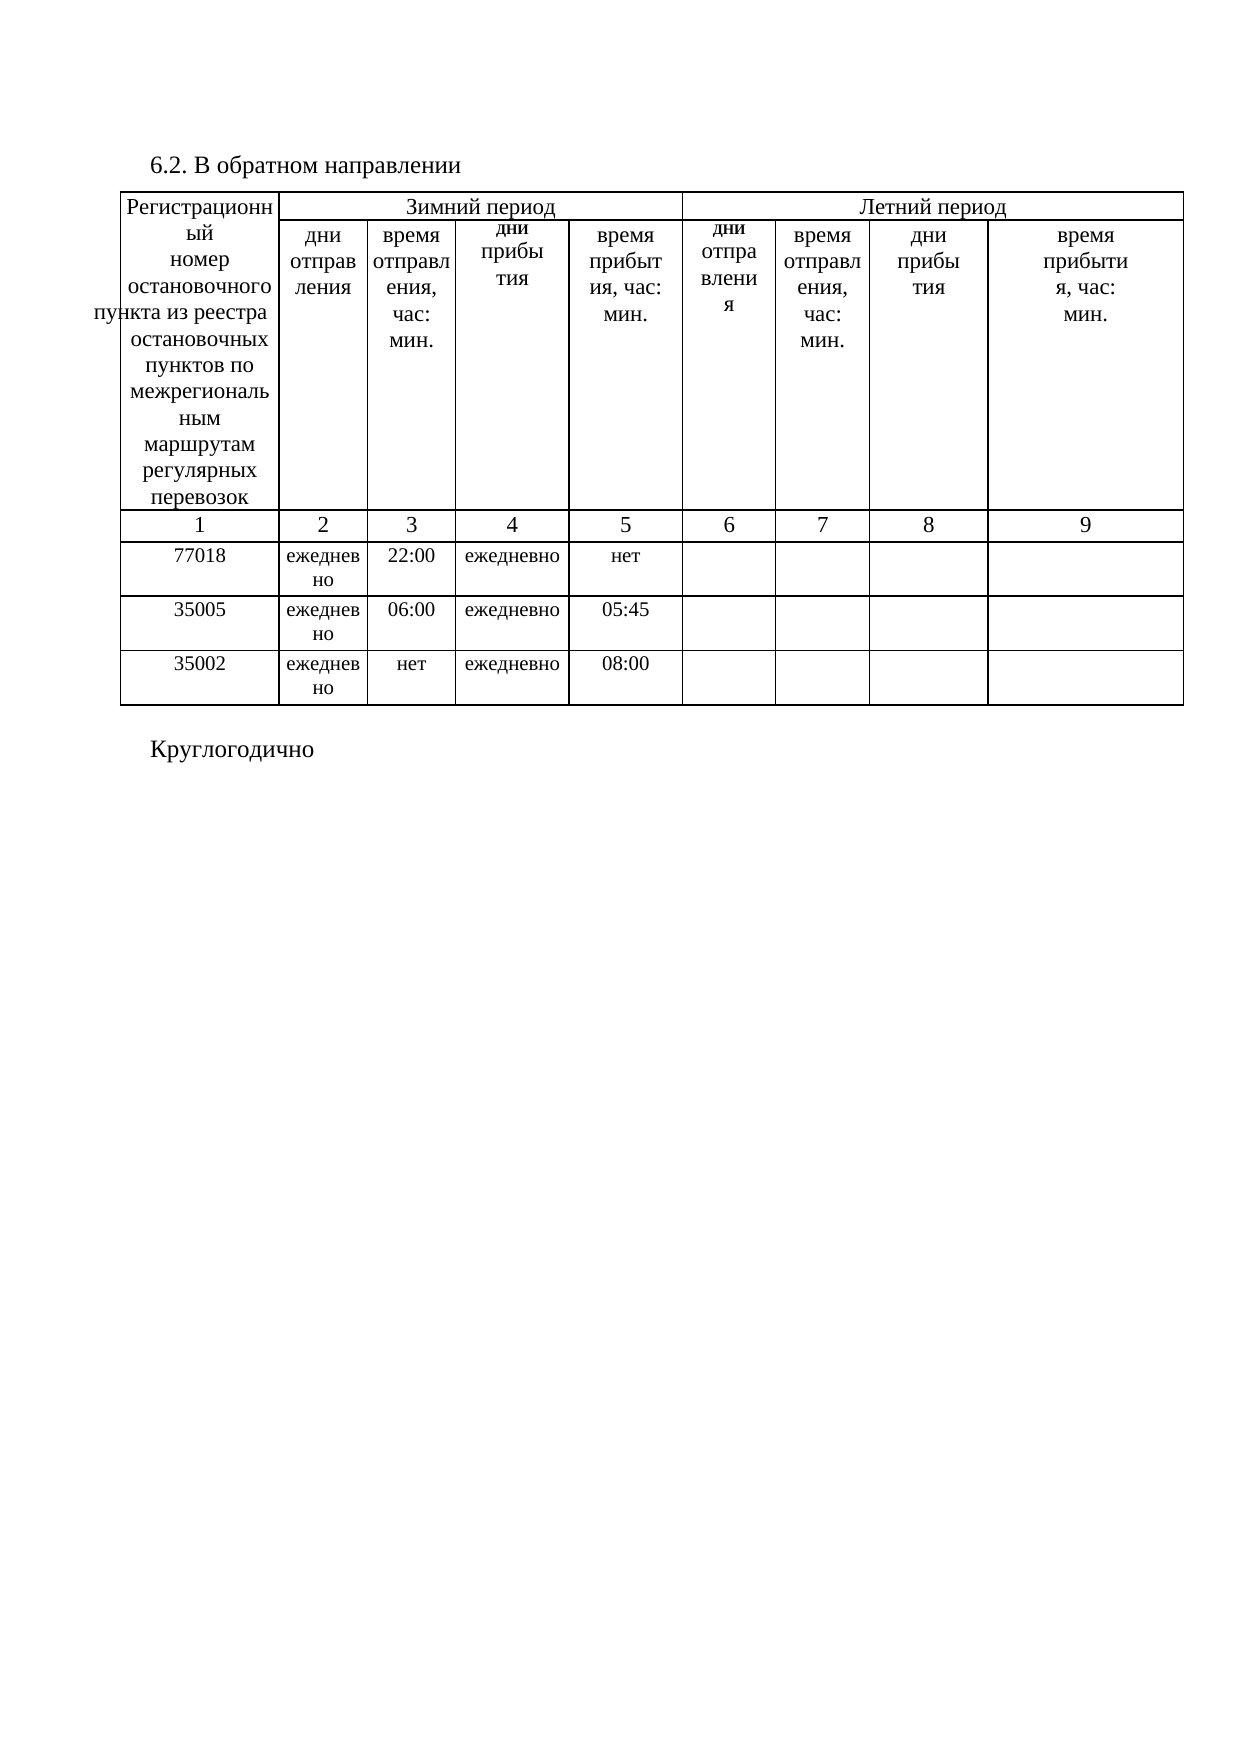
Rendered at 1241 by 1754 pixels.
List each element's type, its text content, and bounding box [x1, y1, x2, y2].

table_cell ежедневно [456, 597, 568, 650]
table_cell 06:00 [368, 597, 455, 650]
table_cell [683, 543, 775, 595]
table_cell 7 [776, 511, 869, 541]
table_cell 4 [456, 511, 568, 541]
table_cell 6 [683, 511, 775, 541]
table_cell [870, 651, 987, 704]
table_cell время отправл ения, час: мин. [368, 221, 455, 509]
text Круглогодично [150, 734, 1090, 763]
table_cell дни отправ ления [280, 221, 367, 509]
table_cell [989, 651, 1183, 704]
table_cell 35005 [121, 597, 278, 650]
table_cell 9 [989, 511, 1183, 541]
table_cell 77018 [121, 543, 278, 595]
table_cell 1 [121, 511, 278, 541]
table_cell 8 [870, 511, 987, 541]
table_cell нет [570, 543, 682, 595]
table_cell дни прибы тия [870, 221, 987, 509]
table_cell [870, 597, 987, 650]
table_cell ДНИ прибы тия [456, 221, 568, 509]
table_cell [683, 651, 775, 704]
table_cell ежедневно [280, 543, 367, 595]
table_cell время прибыти я, час: мин. [989, 221, 1183, 509]
table_cell 08:00 [570, 651, 682, 704]
table_header Летний период [683, 193, 1183, 219]
table_header Регистрационный номер остановочного пункта из реестра остановочных пунктов по межрегиональным маршрутам регулярных перевозок [121, 193, 278, 509]
table_cell [989, 597, 1183, 650]
table_cell 2 [280, 511, 367, 541]
table_cell ежедневно [456, 651, 568, 704]
table_cell 05:45 [570, 597, 682, 650]
table_cell ДНИ отпра влени я [683, 221, 775, 509]
table_cell 5 [570, 511, 682, 541]
table_cell ежедневно [280, 597, 367, 650]
table_header Зимний период [280, 193, 682, 219]
table_cell ежедневно [280, 651, 367, 704]
table_cell нет [368, 651, 455, 704]
table_cell [870, 543, 987, 595]
table_cell 35002 [121, 651, 278, 704]
table_cell время прибыт ия, час: мин. [570, 221, 682, 509]
table_cell ежедневно [456, 543, 568, 595]
table_cell [776, 543, 869, 595]
table_cell [776, 597, 869, 650]
table_cell 3 [368, 511, 455, 541]
table_cell [683, 597, 775, 650]
text 6.2. В обратном направлении [150, 150, 1090, 179]
table_cell [989, 543, 1183, 595]
table_cell время отправл ения, час: мин. [776, 221, 869, 509]
table_cell [776, 651, 869, 704]
table_cell 22:00 [368, 543, 455, 595]
